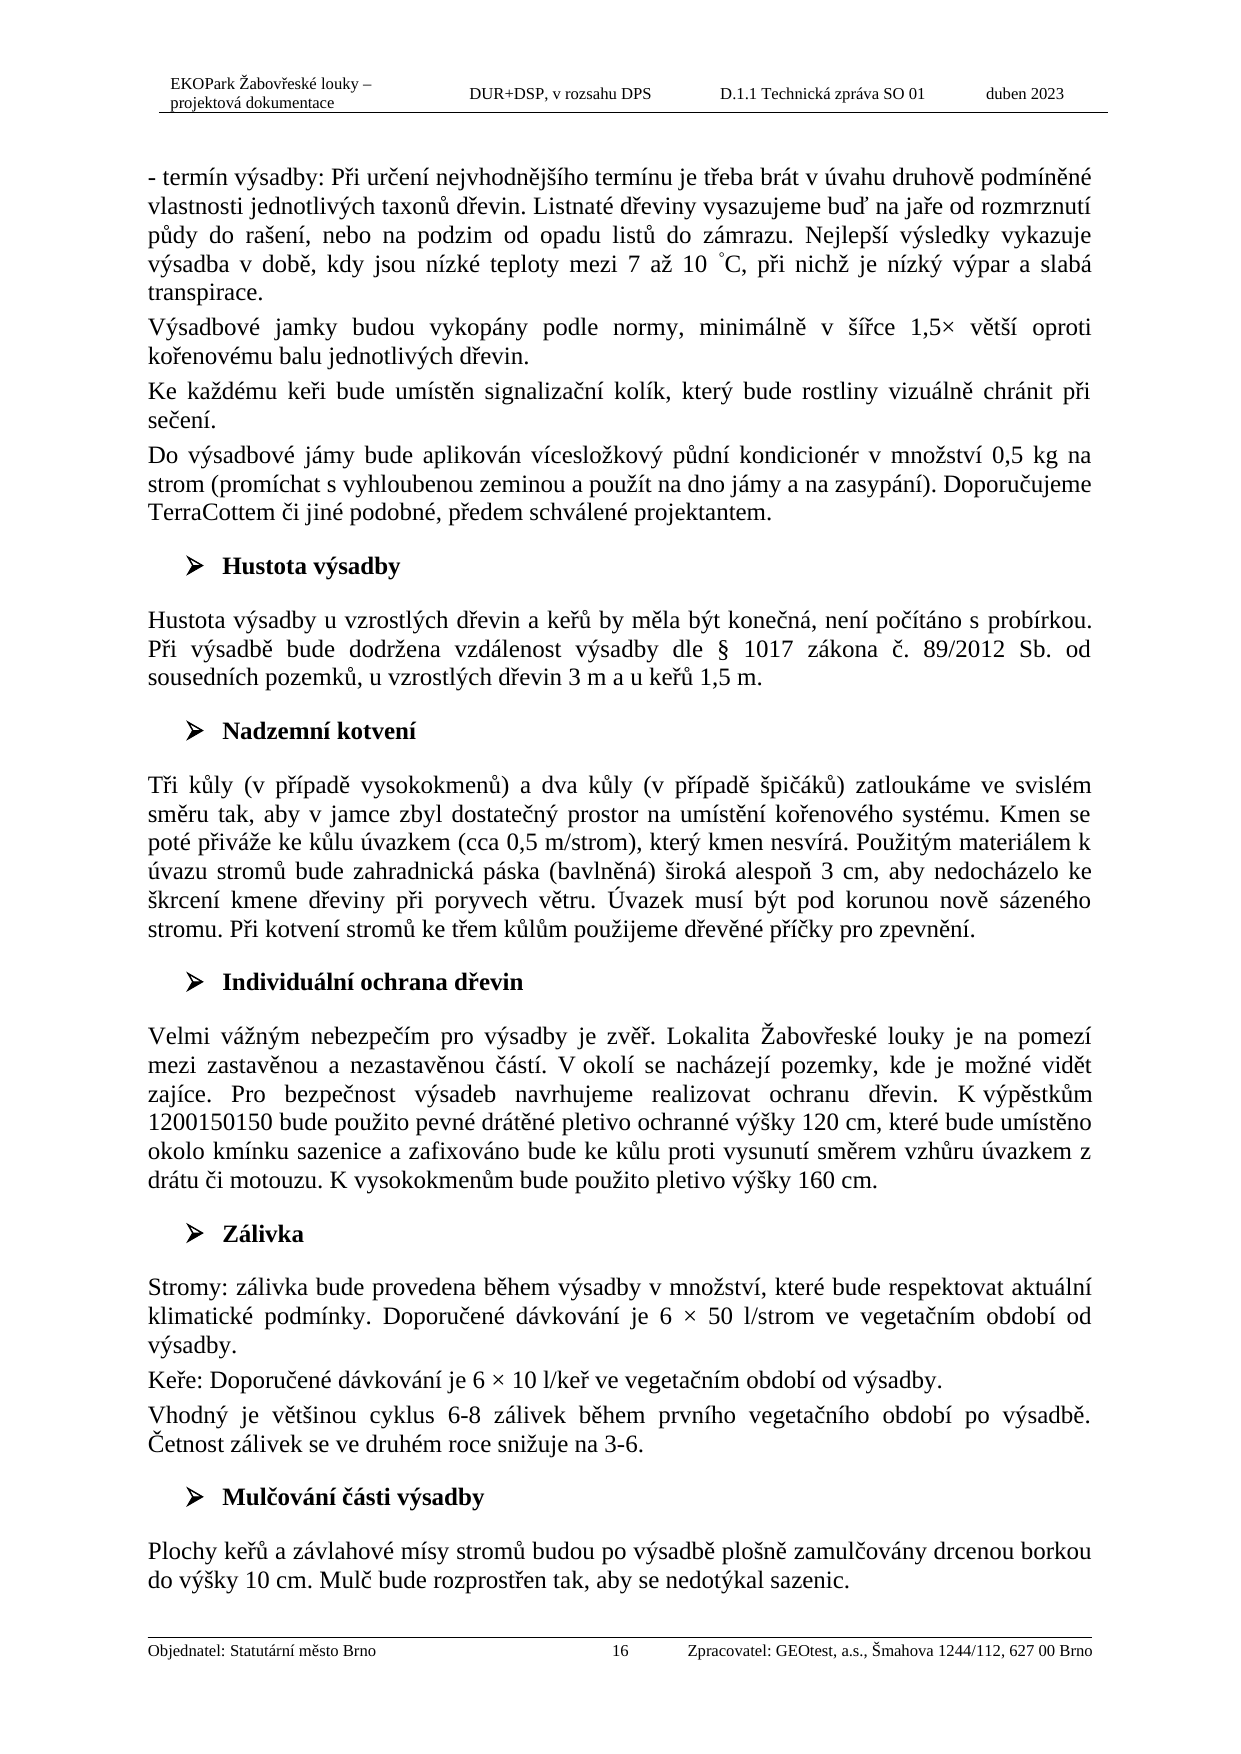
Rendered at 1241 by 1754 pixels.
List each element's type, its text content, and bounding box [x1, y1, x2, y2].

text Plochy keřů a závlahové mísy stromů budou po výsadbě plošně zamulčovány drcenou borkou do výšky 10 cm. Mulč bude rozprostřen tak, aby se nedotýkal sazenic. [148, 1536, 1092, 1594]
text Velmi vážným nebezpečím pro výsadby je zvěř. Lokalita Žabovřeské louky je na pomezí mezi zastavěnou a nezastavěnou částí. V okolí se nacházejí pozemky, kde je možné vidět zajíce. Pro bezpečnost výsadeb navrhujeme realizovat ochranu dřevin. K výpěstkům 1200150150 bude použito pevné drátěné pletivo ochranné výšky 120 cm, které bude umístěno okolo kmínku sazenice a zafixováno bude ke kůlu proti vysunutí směrem vzhůru úvazkem z drátu či motouzu. K vysokokmenům bude použito pletivo výšky 160 cm. [148, 1021, 1092, 1194]
list Nadzemní kotvení [185, 716, 1092, 745]
list Individuální ochrana dřevin [185, 967, 1092, 996]
text Keře: Doporučené dávkování je 6 × 10 l/keř ve vegetačním období od výsadby. [148, 1365, 1092, 1394]
list Zálivka [185, 1219, 1092, 1247]
list Hustota výsadby [185, 551, 1092, 580]
text Hustota výsadby u vzrostlých dřevin a keřů by měla být konečná, není počítáno s probírkou. Při výsadbě bude dodržena vzdálenost výsadby dle § 1017 zákona č. 89/2012 Sb. od sousedních pozemků, u vzrostlých dřevin 3 m a u keřů 1,5 m. [148, 605, 1092, 691]
text Vhodný je většinou cyklus 6-8 zálivek během prvního vegetačního období po výsadbě. Četnost zálivek se ve druhém roce snižuje na 3-6. [148, 1400, 1092, 1457]
text Výsadbové jamky budou vykopány podle normy, minimálně v šířce 1,5× větší oproti kořenovému balu jednotlivých dřevin. [148, 312, 1092, 370]
text Tři kůly (v případě vysokokmenů) a dva kůly (v případě špičáků) zatloukáme ve svislém směru tak, aby v jamce zbyl dostatečný prostor na umístění kořenového systému. Kmen se poté přiváže ke kůlu úvazkem (cca 0,5 m/strom), který kmen nesvírá. Použitým materiálem k úvazu stromů bude zahradnická páska (bavlněná) široká alespoň 3 cm, aby nedocházelo ke škrcení kmene dřeviny při poryvech větru. Úvazek musí být pod korunou nově sázeného stromu. Při kotvení stromů ke třem kůlům použijeme dřevěné příčky pro zpevnění. [148, 770, 1092, 942]
list Mulčování části výsadby [185, 1482, 1092, 1511]
text Stromy: zálivka bude provedena během výsadby v množství, které bude respektovat aktuální klimatické podmínky. Doporučené dávkování je 6 × 50 l/strom ve vegetačním období od výsadby. [148, 1272, 1092, 1359]
text Do výsadbové jámy bude aplikován vícesložkový půdní kondicionér v množství 0,5 kg na strom (promíchat s vyhloubenou zeminou a použít na dno jámy a na zasypání). Doporučujeme TerraCottem či jiné podobné, předem schválené projektantem. [148, 440, 1092, 526]
text Ke každému keři bude umístěn signalizační kolík, který bude rostliny vizuálně chránit při sečení. [148, 376, 1092, 434]
text - termín výsadby: Při určení nejvhodnějšího termínu je třeba brát v úvahu druhově podmíněné vlastnosti jednotlivých taxonů dřevin. Listnaté dřeviny vysazujeme buď na jaře od rozmrznutí půdy do rašení, nebo na podzim od opadu listů do zámrazu. Nejlepší výsledky vykazuje výsadba v době, kdy jsou nízké teploty mezi 7 až 10 °C, při nichž je nízký výpar a slabá transpirace. [148, 162, 1092, 306]
